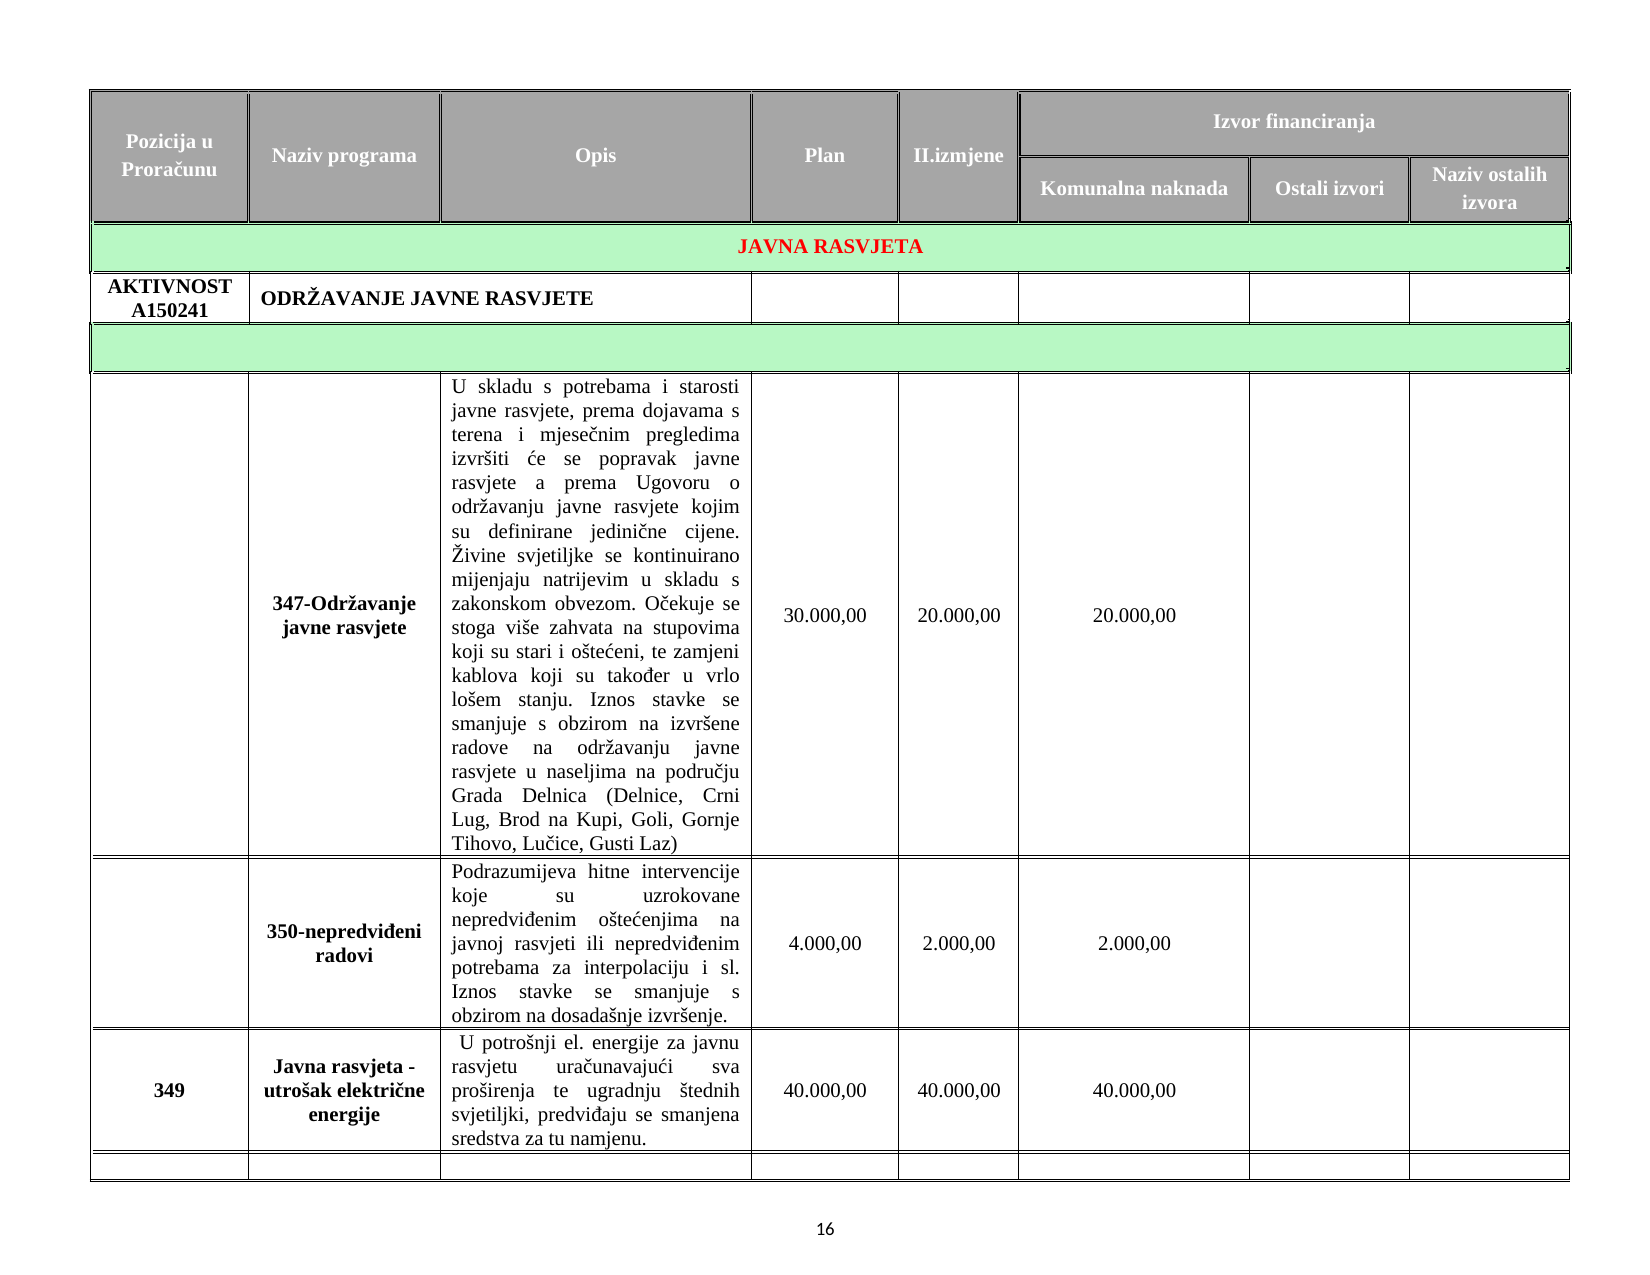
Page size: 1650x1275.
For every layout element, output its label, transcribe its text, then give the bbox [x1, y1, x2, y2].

table_cell 40.000,00 [899, 1030, 1018, 1150]
table_cell U potrošnji el. energije za javnu rasvjetu uračunavajući sva proširenja te ugradnju štednih svjetiljki, predviđaju se smanjena sredstva za tu namjenu. [441, 1030, 751, 1150]
table_cell 30.000,00 [752, 374, 898, 855]
table_cell ODRŽAVANJE JAVNE RASVJETE [250, 274, 751, 322]
table_header Pozicija u Proračunu [92, 92, 248, 221]
table_cell 2.000,00 [1019, 859, 1249, 1027]
table_cell Javna rasvjeta - utrošak električne energije [249, 1030, 440, 1150]
table_cell Ostali izvori [1251, 158, 1408, 221]
table_cell JAVNA RASVJETA [92, 221, 1571, 271]
table_header II.izmjene [898, 90, 1019, 221]
table_cell U skladu s potrebama i starosti javne rasvjete, prema dojavama s terena i mjesečnim pregledima izvršiti će se popravak javne rasvjete a prema Ugovoru o održavanju javne rasvjete kojim su definirane jedinične cijene. Živine svjetiljke se kontinuirano mijenjaju natrijevim u skladu s zakonskom obvezom. Očekuje se stoga više zahvata na stupovima koji su stari i oštećeni, te zamjeni kablova koji su također u vrlo lošem stanju. Iznos stavke se smanjuje s obzirom na izvršene radove na održavanju javne rasvjete u naseljima na području Grada Delnica (Delnice, Crni Lug, Brod na Kupi, Goli, Gornje Tihovo, Lučice, Gusti Laz) [441, 374, 751, 855]
table_cell 20.000,00 [1019, 374, 1249, 855]
table_cell [1410, 859, 1569, 1027]
table_cell [1019, 274, 1249, 322]
table_cell Komunalna naknada [1021, 158, 1248, 221]
table_cell 350-nepredviđeni radovi [249, 859, 440, 1027]
table_cell 40.000,00 [752, 1030, 898, 1150]
table_cell [91, 371, 248, 855]
table_cell [752, 274, 898, 322]
table_header Opis [440, 92, 751, 221]
table_cell [1250, 274, 1409, 322]
table_cell [1410, 374, 1569, 855]
table_cell [1250, 859, 1409, 1027]
table_cell 347-Održavanje javne rasvjete [249, 374, 440, 855]
table_header Izvor financiranja [1019, 92, 1569, 155]
table_cell [1410, 1154, 1569, 1178]
table_cell [1250, 374, 1409, 855]
table_cell 20.000,00 [899, 374, 1018, 855]
table_cell [899, 274, 1018, 322]
table_cell [899, 1154, 1018, 1178]
table_cell [1250, 1154, 1409, 1178]
table_cell [91, 855, 248, 1027]
table_cell Naziv ostalih izvora [1411, 158, 1568, 221]
table_cell [249, 1154, 440, 1178]
table_header Plan [751, 92, 898, 221]
table_cell [1250, 1030, 1409, 1150]
table_header Naziv programa [248, 92, 440, 221]
table_cell Podrazumijeva hitne intervencije koje su uzrokovane nepredviđenim oštećenjima na javnoj rasvjeti ili nepredviđenim potrebama za interpolaciju i sl. Iznos stavke se smanjuje s obzirom na dosadašnje izvršenje. [441, 859, 751, 1027]
table_cell 4.000,00 [752, 859, 898, 1027]
table_cell [752, 1154, 898, 1178]
table_cell 349 [91, 1027, 248, 1150]
table_cell [91, 1150, 248, 1178]
table_cell AKTIVNOST A150241 [91, 271, 249, 322]
table_cell [1019, 1154, 1249, 1178]
table_cell [1410, 274, 1569, 322]
table_cell 40.000,00 [1019, 1030, 1249, 1150]
table_cell [441, 1154, 751, 1178]
table_cell [91, 322, 1569, 371]
table_cell 2.000,00 [899, 859, 1018, 1027]
table_cell [1410, 1030, 1569, 1150]
